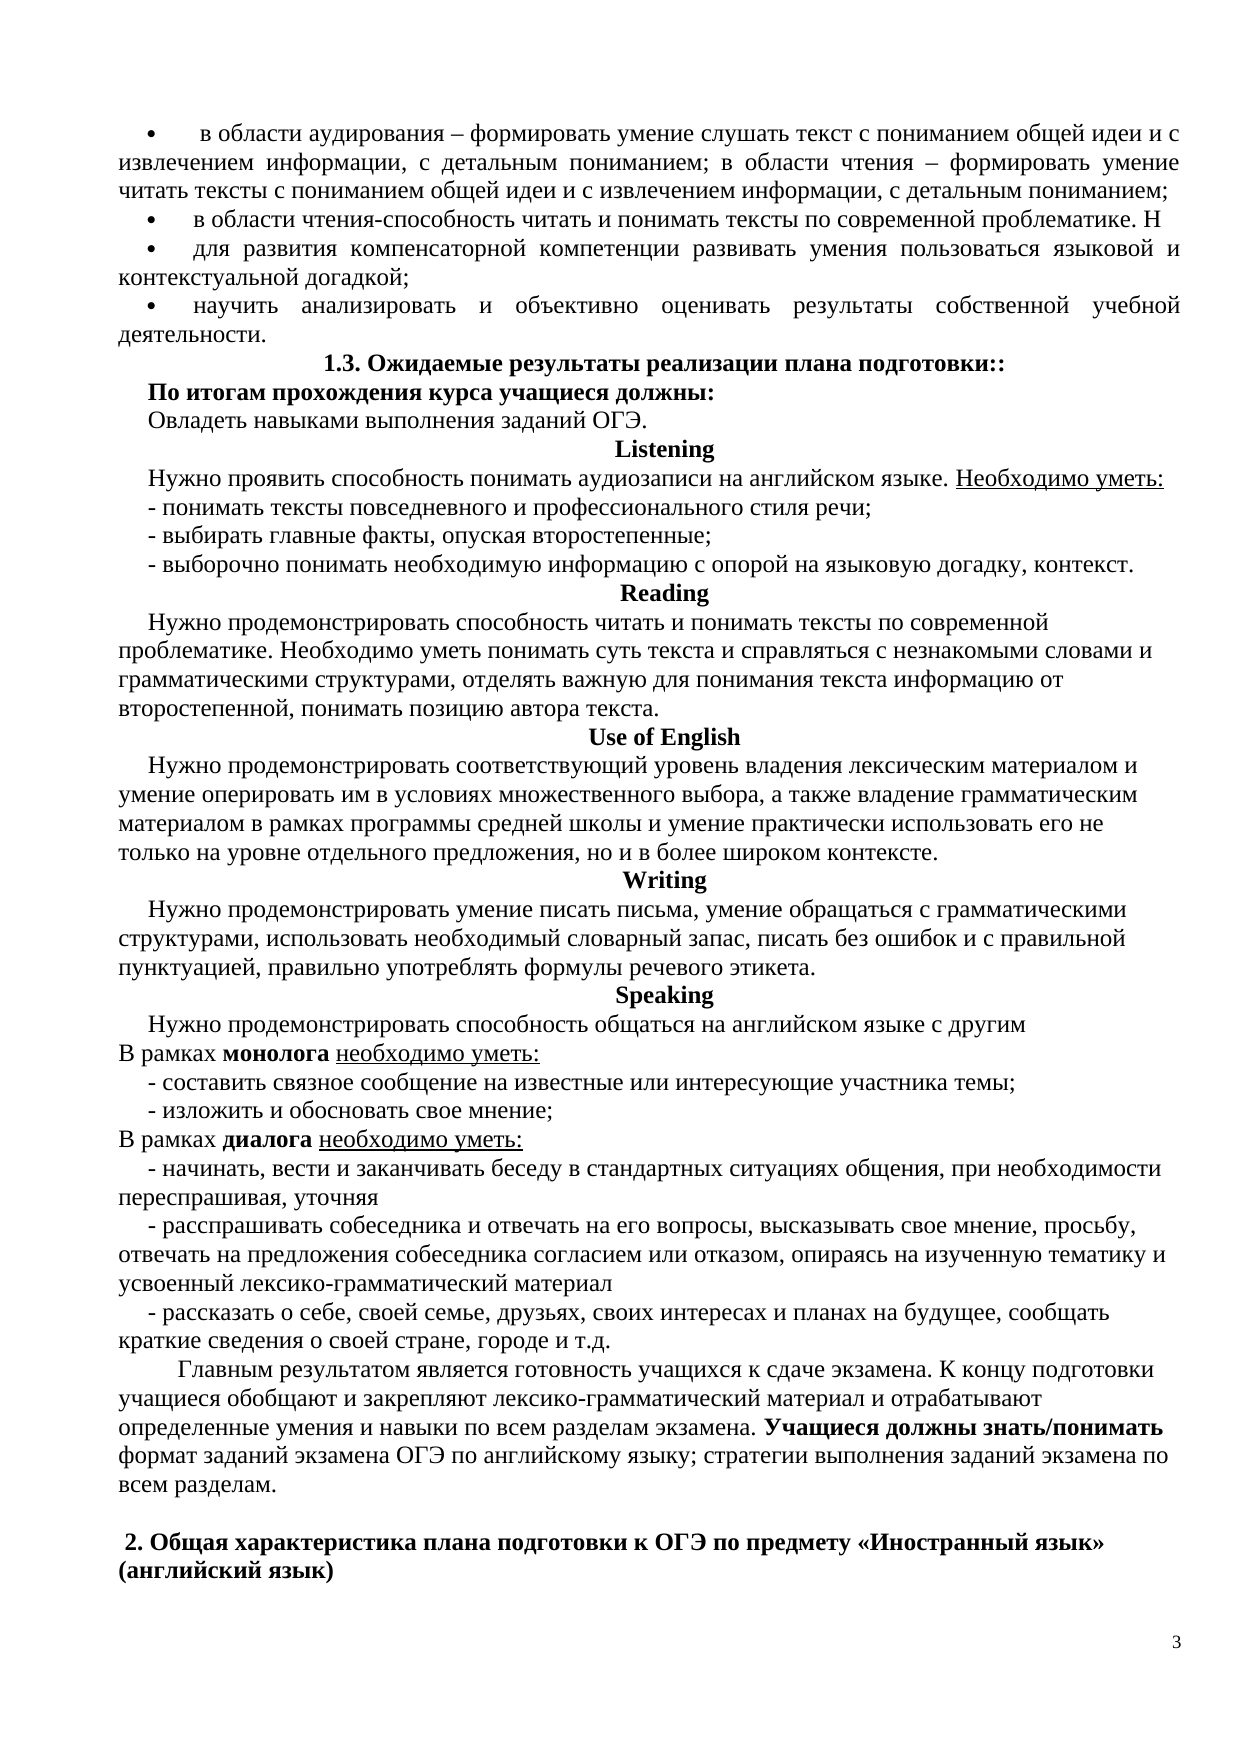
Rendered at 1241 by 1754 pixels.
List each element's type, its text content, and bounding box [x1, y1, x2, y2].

text Нужно продемонстрировать способность общаться на английском языке с другим [118, 1009, 1181, 1038]
text - изложить и обосновать свое мнение; [118, 1096, 1181, 1124]
text В рамках монолога необходимо уметь: [118, 1038, 1181, 1067]
text - рассказать о себе, своей семье, друзьях, своих интересах и планах на будущее, сообщать краткие сведения о своей стране, городе и т.д. [118, 1297, 1181, 1354]
text Главным результатом является готовность учащихся к сдаче экзамена. К концу подготовки учащиеся обобщают и закрепляют лексико-грамматический материал и отрабатывают определенные умения и навыки по всем разделам экзамена. Учащиеся должны знать/понимать формат заданий экзамена ОГЭ по английскому языку; стратегии выполнения заданий экзамена по всем разделам. 2. Общая характеристика плана подготовки к ОГЭ по предмету «Иностранный язык» (английский язык) [118, 1354, 1181, 1584]
list в области чтения-способность читать и понимать тексты по современной проблематике. Н [118, 204, 1181, 233]
text - начинать, вести и заканчивать беседу в стандартных ситуациях общения, при необходимости переспрашивая, уточняя [118, 1153, 1181, 1211]
text Use of English [118, 722, 1181, 751]
text - выборочно понимать необходимую информацию с опорой на языковую догадку, контекст. [118, 549, 1181, 578]
text Нужно продемонстрировать соответствующий уровень владения лексическим материалом и умение оперировать им в условиях множественного выбора, а также владение грамматическим материалом в рамках программы средней школы и умение практически использовать его не только на уровне отдельного предложения, но и в более широком контексте. [118, 751, 1181, 866]
text Listening [118, 434, 1181, 463]
text Нужно продемонстрировать способность читать и понимать тексты по современной проблематике. Необходимо уметь понимать суть текста и справляться с незнакомыми словами и грамматическими структурами, отделять важную для понимания текста информацию от второстепенной, понимать позицию автора текста. [118, 607, 1181, 722]
list научить анализировать и объективно оценивать результаты собственной учебной деятельности. [118, 291, 1181, 348]
list для развития компенсаторной компетенции развивать умения пользоваться языковой и контекстуальной догадкой; [118, 233, 1181, 291]
text В рамках диалога необходимо уметь: [118, 1124, 1181, 1153]
text Reading [118, 578, 1181, 607]
text Овладеть навыками выполнения заданий ОГЭ. [118, 406, 1181, 434]
text Speaking [118, 981, 1181, 1009]
text Writing [118, 866, 1181, 894]
text По итогам прохождения курса учащиеся должны: [118, 377, 1181, 406]
text - понимать тексты повседневного и профессионального стиля речи; [118, 492, 1181, 521]
text Нужно проявить способность понимать аудиозаписи на английском языке. Необходимо уметь: [118, 463, 1181, 492]
list в области аудирования – формировать умение слушать текст с пониманием общей идеи и с извлечением информации, с детальным пониманием; в области чтения – формировать умение читать тексты с пониманием общей идеи и с извлечением информации, с детальным пониманием; [118, 118, 1181, 204]
text - составить связное сообщение на известные или интересующие участника темы; [118, 1067, 1181, 1096]
text 1.3. Ожидаемые результаты реализации плана подготовки:: [118, 348, 1181, 377]
text Нужно продемонстрировать умение писать письма, умение обращаться с грамматическими структурами, использовать необходимый словарный запас, писать без ошибок и с правильной пунктуацией, правильно употреблять формулы речевого этикета. [118, 894, 1181, 981]
text - выбирать главные факты, опуская второстепенные; [118, 521, 1181, 549]
text - расспрашивать собеседника и отвечать на его вопросы, высказывать свое мнение, просьбу, отвечать на предложения собеседника согласием или отказом, опираясь на изученную тематику и усвоенный лексико-грамматический материал [118, 1211, 1181, 1297]
